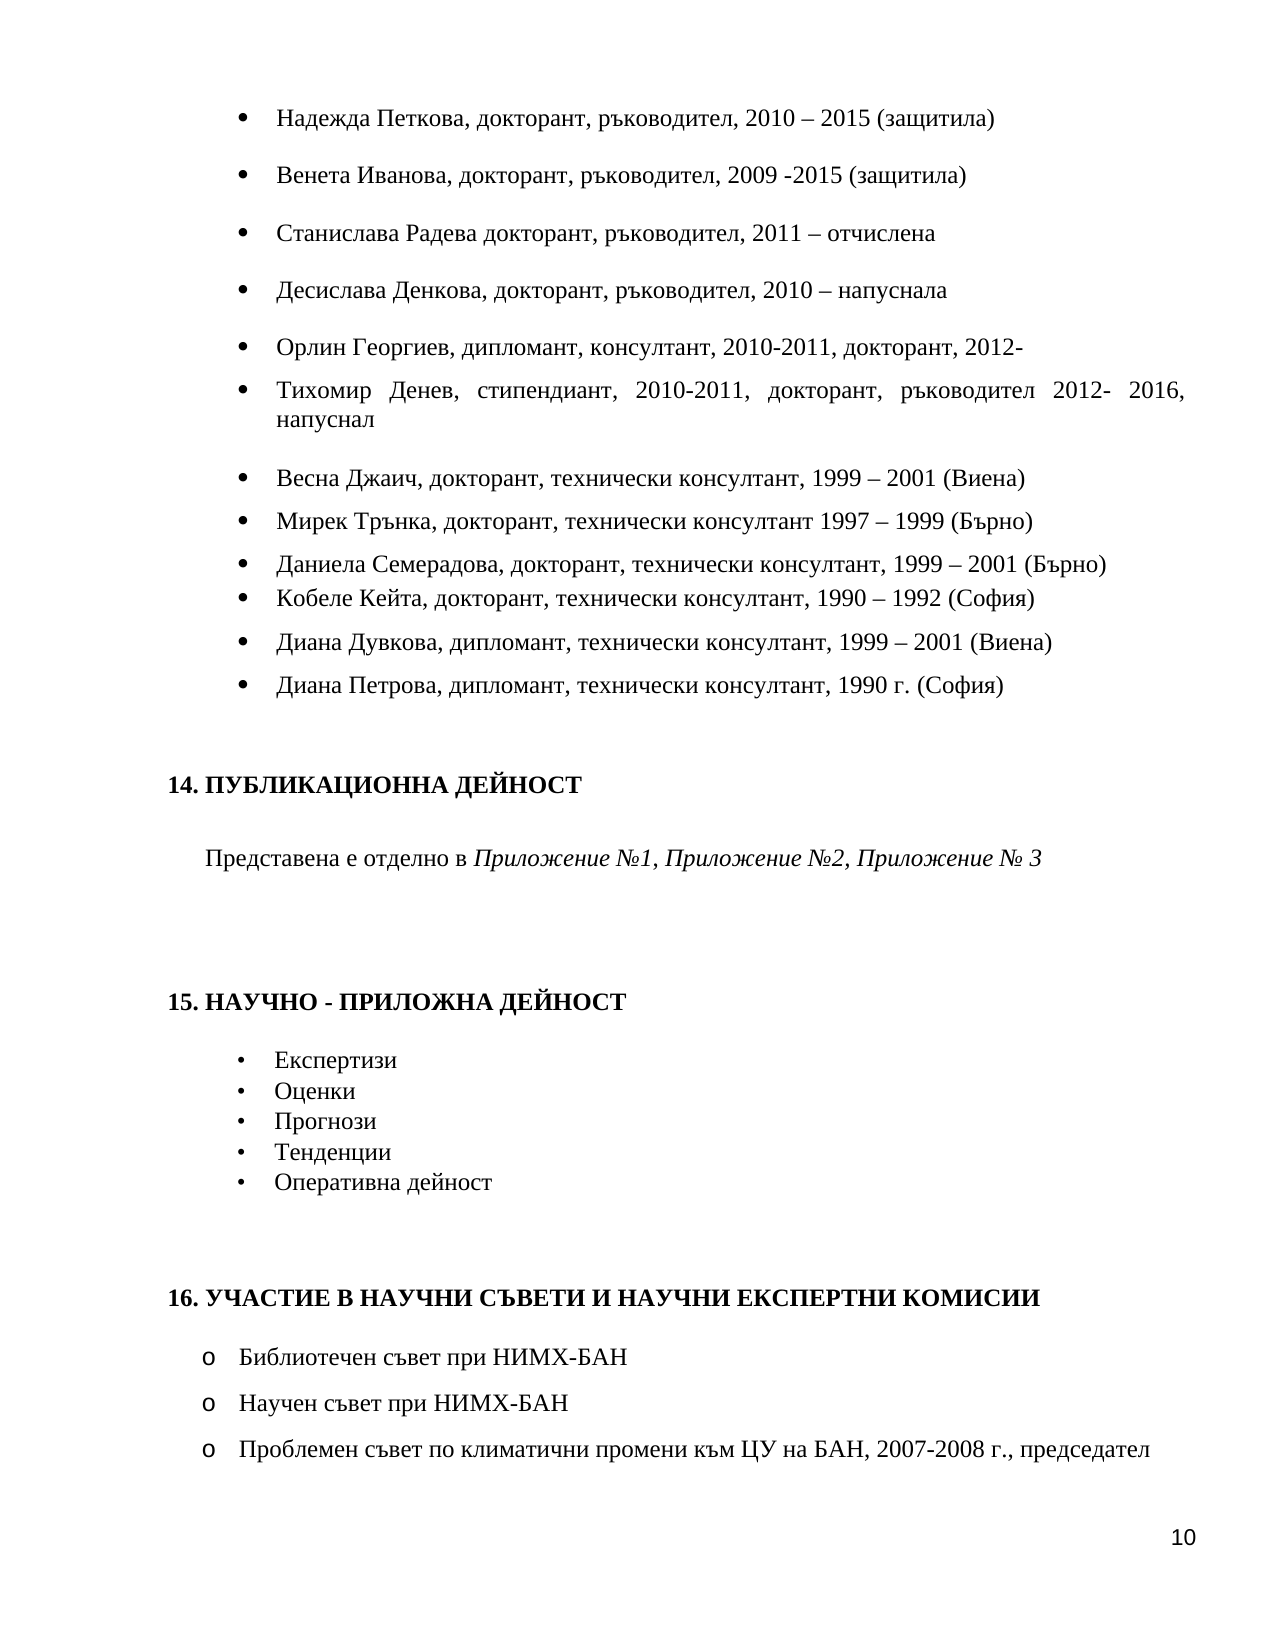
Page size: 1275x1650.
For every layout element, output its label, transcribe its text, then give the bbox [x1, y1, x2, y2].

list Оперативна дейност [237, 1166, 1196, 1197]
list Мирек Трънка, докторант, технически консултант 1997 – 1999 (Бърно) [239, 506, 1185, 535]
list Кобеле Кейта, докторант, технически консултант, 1990 – 1992 (София) [239, 583, 1185, 612]
list ПУБЛИКАЦИОННА ДЕЙНОСТ [167, 771, 647, 799]
list УЧАСТИЕ В НАУЧНИ СЪВЕТИ И НАУЧНИ ЕКСПЕРТНИ КОМИСИИ [167, 1283, 1185, 1312]
list Проблемен съвет по климатични промени към ЦУ на БАН, 2007-2008 г., председател [201, 1434, 1184, 1465]
list Тихомир Денев, стипендиант, 2010-2011, докторант, ръководител 2012- 2016, напуснал [239, 376, 1185, 433]
list Диана Петрова, дипломант, технически консултант, 1990 г. (София) [239, 670, 1185, 698]
list Даниела Семерадова, докторант, технически консултант, 1999 – 2001 (Бърно) [239, 549, 1185, 578]
list Весна Джаич, докторант, технически консултант, 1999 – 2001 (Виена) [239, 463, 1185, 492]
list Прогнози [237, 1105, 1196, 1136]
list Оценки [237, 1075, 1196, 1105]
list Станислава Радева докторант, ръководител, 2011 – отчислена [239, 218, 947, 247]
list Библиотечен съвет при НИМХ-БАН [201, 1342, 1196, 1373]
text Представена е отделно в Приложение №1, Приложение №2, Приложение № 3 [205, 843, 1270, 871]
list Научен съвет при НИМХ-БАН [201, 1388, 1196, 1419]
list Надежда Петкова, докторант, ръководител, 2010 – 2015 (защитила) [239, 103, 1154, 132]
list Орлин Георгиев, дипломант, консултант, 2010-2011, докторант, 2012- [239, 332, 1185, 361]
list Десислава Денкова, докторант, ръководител, 2010 – напуснала [239, 275, 1154, 304]
list Тенденции [237, 1136, 1196, 1166]
list НАУЧНО - ПРИЛОЖНА ДЕЙНОСТ [167, 987, 647, 1016]
list Венета Иванова, докторант, ръководител, 2009 -2015 (защитила) [239, 161, 1095, 189]
list Диана Дувкова, дипломант, технически консултант, 1999 – 2001 (Виена) [239, 627, 1185, 655]
list Експертизи [237, 1044, 1196, 1075]
